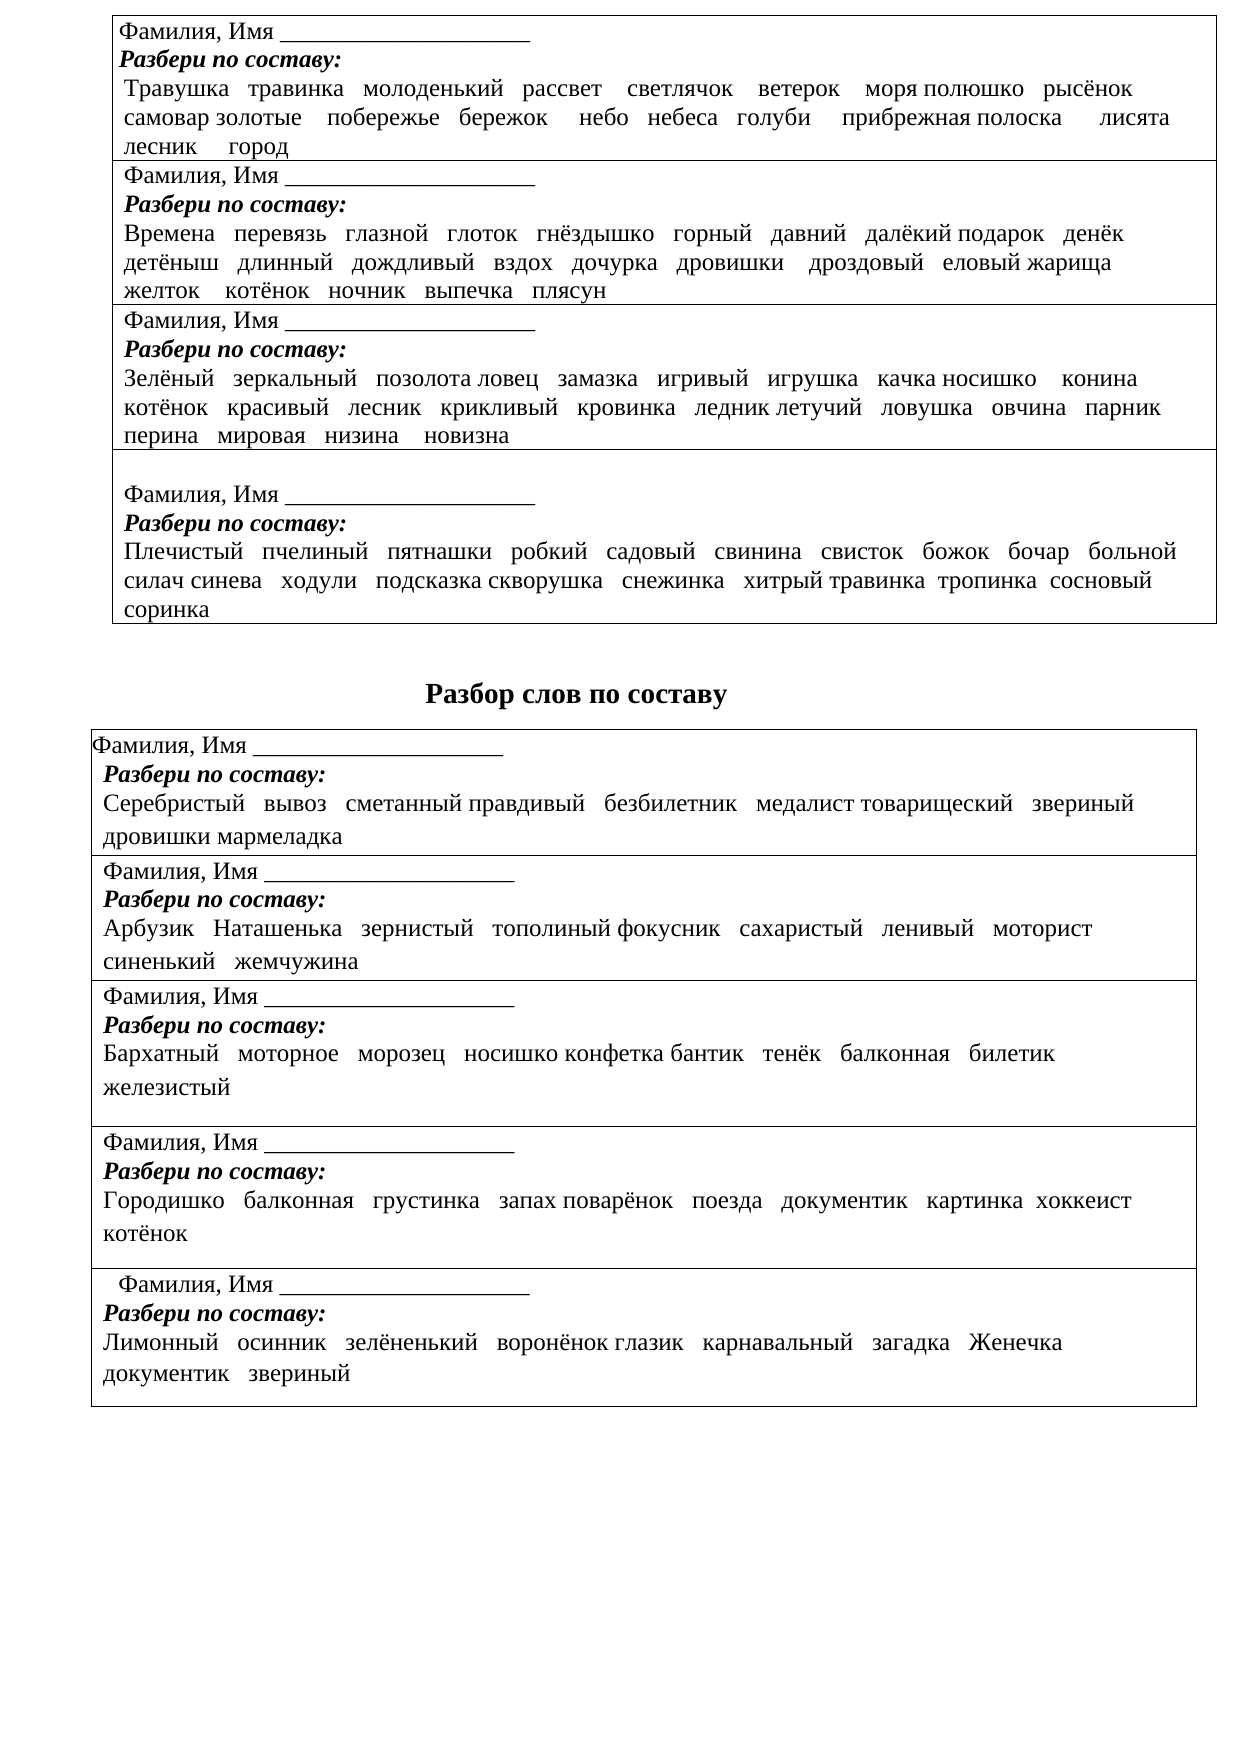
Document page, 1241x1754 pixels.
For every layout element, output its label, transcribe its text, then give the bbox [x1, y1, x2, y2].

table_cell Фамилия, Имя ____________________ Разбери по составу: Арбузик Наташенька зернистый тополиный фокусник сахаристый ленивый моторист синенький жемчужина [92, 856, 1196, 980]
text Разбор слов по составу [177, 677, 1152, 710]
table_cell Фамилия, Имя ____________________ Разбери по составу: Плечистый пчелиный пятнашки робкий садовый свинина свисток божок бочар больной силач синева ходули подсказка скворушка снежинка хитрый травинка тропинка сосновый соринка [113, 450, 1216, 623]
table_header Фамилия, Имя ____________________ Разбери по составу: Серебристый вывоз сметанный правдивый безбилетник медалист товарищеский звериный дровишки мармеладка [92, 730, 1196, 855]
table_cell Фамилия, Имя ____________________ Разбери по составу: Лимонный осинник зелёненький воронёнок глазик карнавальный загадка Женечка документик звериный [92, 1269, 1196, 1406]
table_cell Фамилия, Имя ____________________ Разбери по составу: Зелёный зеркальный позолота ловец замазка игривый игрушка качка носишко конина котёнок красивый лесник крикливый кровинка ледник летучий ловушка овчина парник перина мировая низина новизна [113, 305, 1216, 449]
table_cell Фамилия, Имя ____________________ Разбери по составу: Времена перевязь глазной глоток гнёздышко горный давний далёкий подарок денёк детёныш длинный дождливый вздох дочурка дровишки дроздовый еловый жарища желток котёнок ночник выпечка плясун [113, 161, 1216, 304]
table_cell Фамилия, Имя ____________________ Разбери по составу: Бархатный моторное морозец носишко конфетка бантик тенёк балконная билетик железистый [92, 981, 1196, 1126]
table_cell Фамилия, Имя ____________________ Разбери по составу: Городишко балконная грустинка запах поварёнок поезда документик картинка хоккеист котёнок [92, 1127, 1196, 1268]
table_header Фамилия, Имя ____________________ Разбери по составу: Травушка травинка молоденький рассвет светлячок ветерок моря полюшко рысёнок самовар золотые побережье бережок небо небеса голуби прибрежная полоска лисята лесник город [113, 16, 1216, 159]
